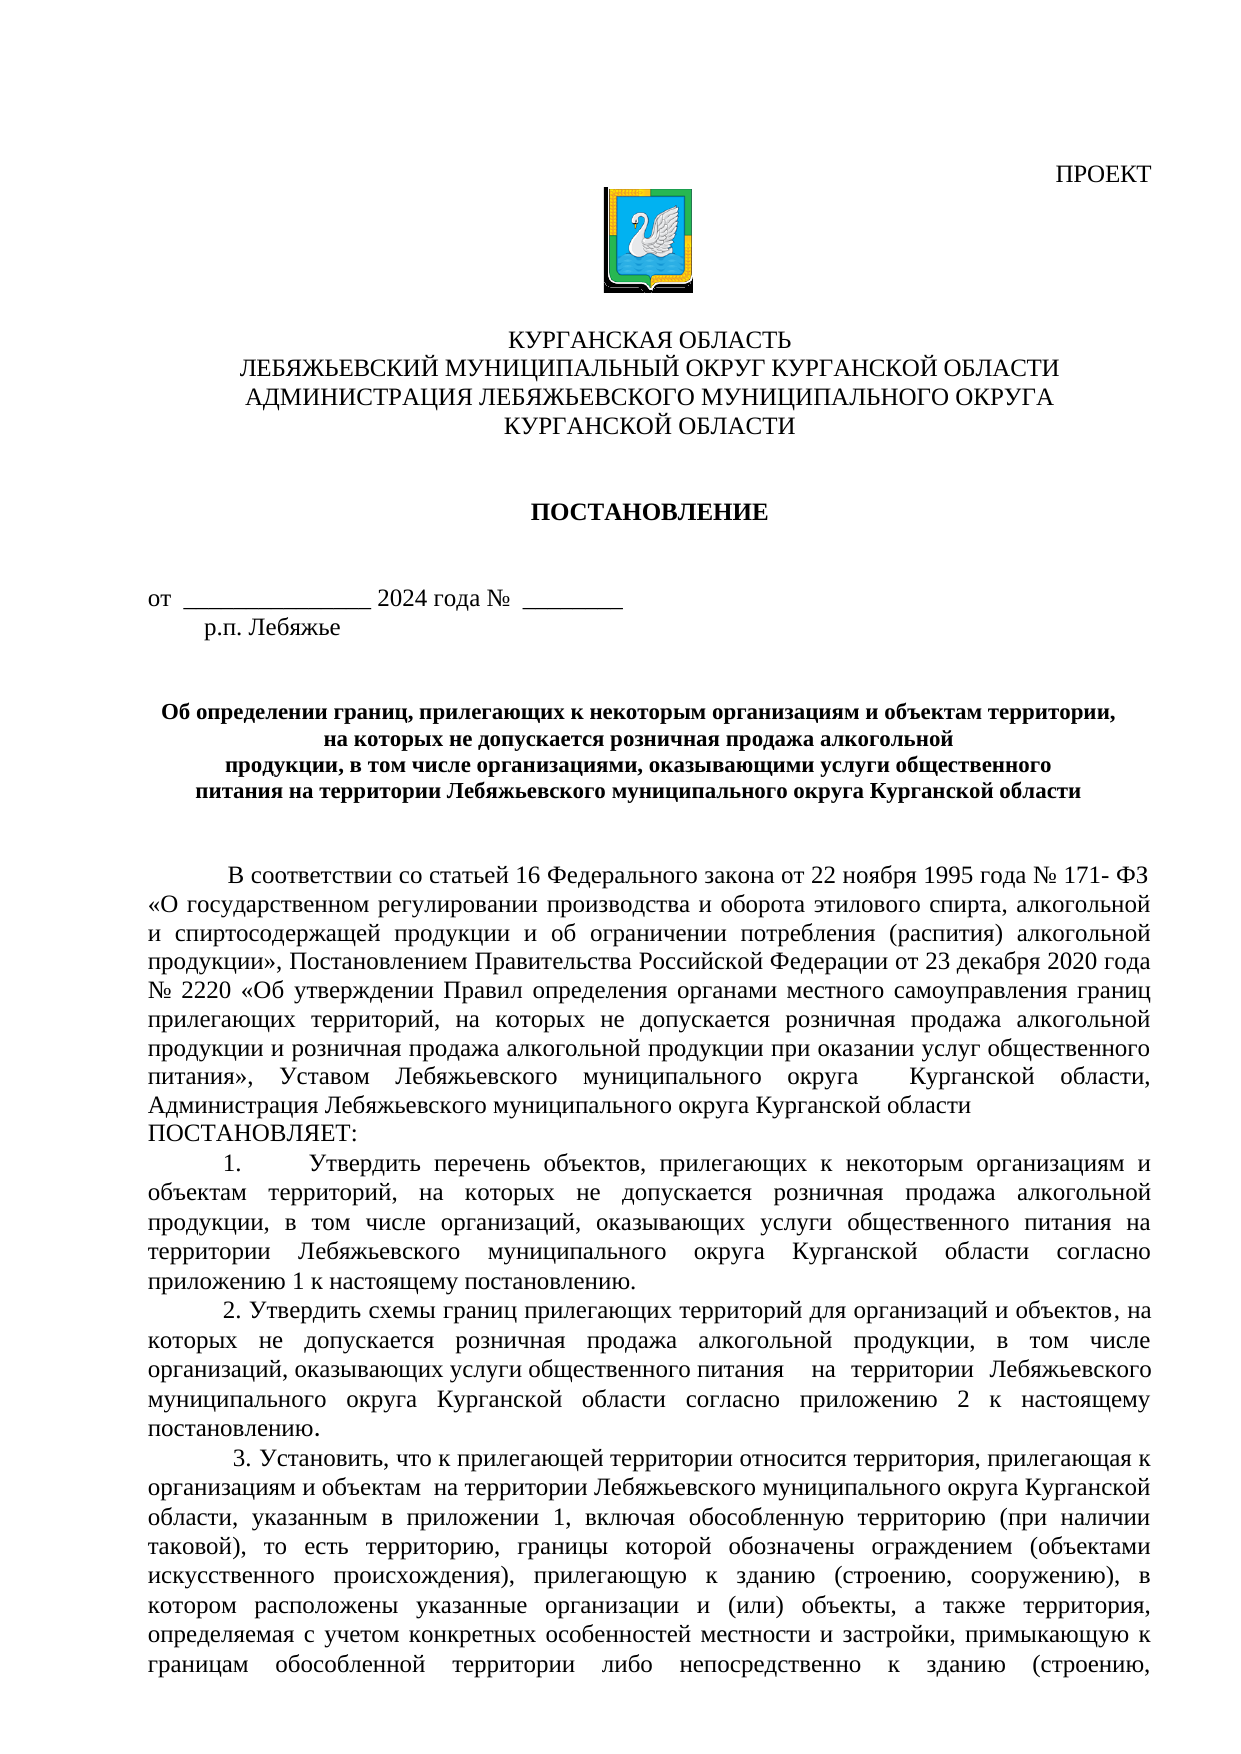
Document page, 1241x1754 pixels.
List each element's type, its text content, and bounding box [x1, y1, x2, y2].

text ЛЕБЯЖЬЕВСКИЙ МУНИЦИПАЛЬНЫЙ ОКРУГ КУРГАНСКОЙ ОБЛАСТИ [148, 353, 1152, 382]
text ПОСТАНОВЛЯЕТ: [148, 1119, 1152, 1148]
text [148, 1442, 1152, 1678]
table_header Об определении границ, прилегающих к некоторым организациям и объектам территории, на которых не допускается розничная продажа алкогольной продукции, в том числе организациями, оказывающими услуги общественного питания на территории Лебяжьевского муниципального округа Курганской области [136, 641, 1140, 804]
text от _______________ 2024 года № ________ [148, 583, 1152, 612]
text 2. Утвердить схемы границ прилегающих территорий для организаций и объектов, на которых не допускается розничная продажа алкогольной продукции, в том числе организаций, оказывающих услуги общественного питания на территории Лебяжьевского муниципального округа Курганской области согласно приложению 2 к настоящему постановлению. [148, 1295, 1152, 1442]
text КУРГАНСКАЯ ОБЛАСТЬ [148, 325, 1152, 353]
text В соответствии со статьей 16 Федерального закона от 22 ноября 1995 года № 171- ФЗ «О государственном регулировании производства и оборота этилового спирта, алкогольной и спиртосодержащей продукции и об ограничении потребления (распития) алкогольной продукции», Постановлением Правительства Российской Федерации от 23 декабря 2020 года № 2220 «Об утверждении Правил определения органами местного самоуправления границ прилегающих территорий, на которых не допускается розничная продажа алкогольной продукции и розничная продажа алкогольной продукции при оказании услуг общественного питания», Уставом Лебяжьевского муниципального округа Курганской области, Администрация Лебяжьевского муниципального округа Курганской области [148, 860, 1152, 1119]
text КУРГАНСКОЙ ОБЛАСТИ [148, 411, 1152, 440]
text АДМИНИСТРАЦИЯ ЛЕБЯЖЬЕВСКОГО МУНИЦИПАЛЬНОГО ОКРУГА [148, 382, 1152, 411]
text ПОСТАНОВЛЕНИЕ [148, 497, 1152, 526]
text р.п. Лебяжье [148, 612, 1152, 641]
text ПРОЕКТ [148, 159, 1152, 188]
list Утвердить перечень объектов, прилегающих к некоторым организациям и объектам территорий, на которых не допускается розничная продажа алкогольной продукции, в том числе организаций, оказывающих услуги общественного питания на территории Лебяжьевского муниципального округа Курганской области согласно приложению 1 к настоящему постановлению. [148, 1148, 1152, 1295]
